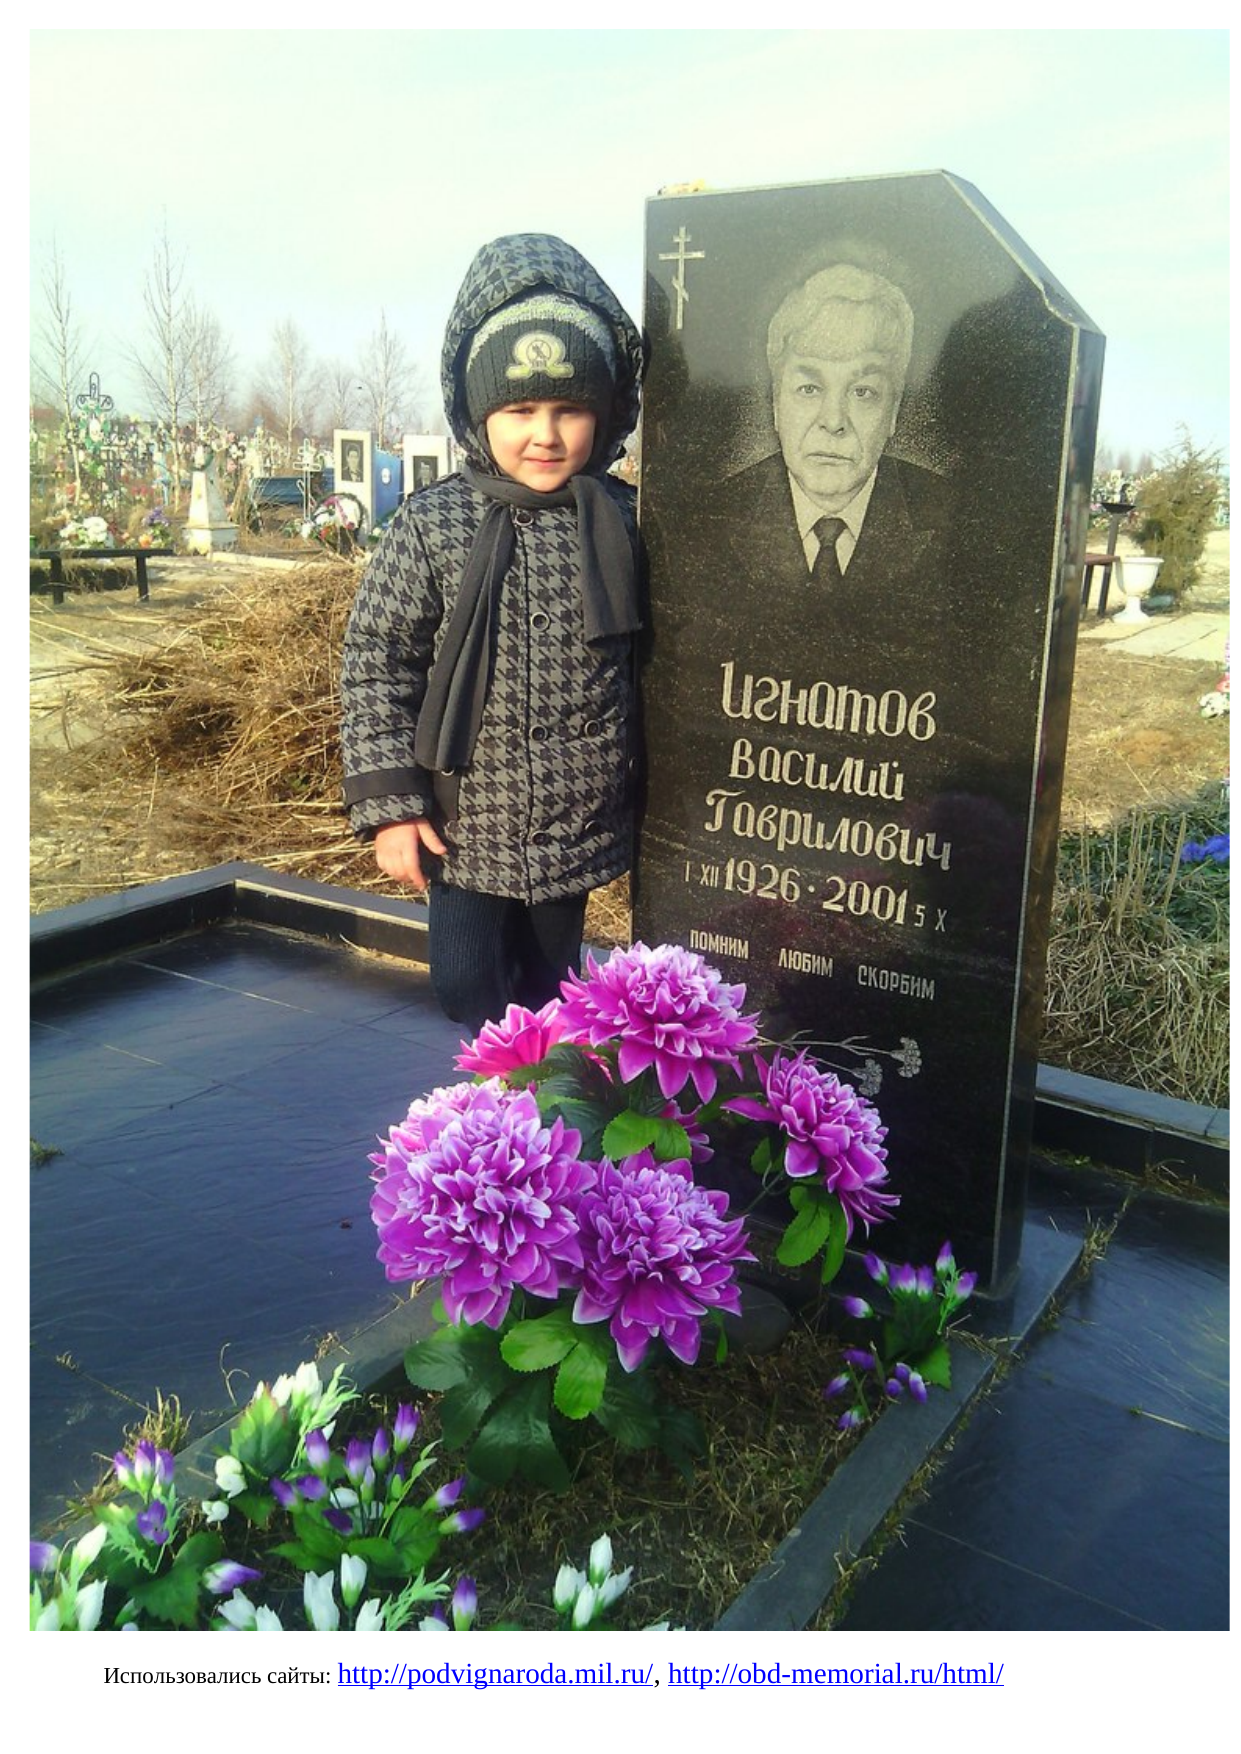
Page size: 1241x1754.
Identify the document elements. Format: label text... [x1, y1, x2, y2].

text Использовались сайты: http://podvignaroda.mil.ru/, http://obd-memorial.ru/html/ [103, 1656, 1211, 1689]
picture [29, 29, 1230, 1631]
